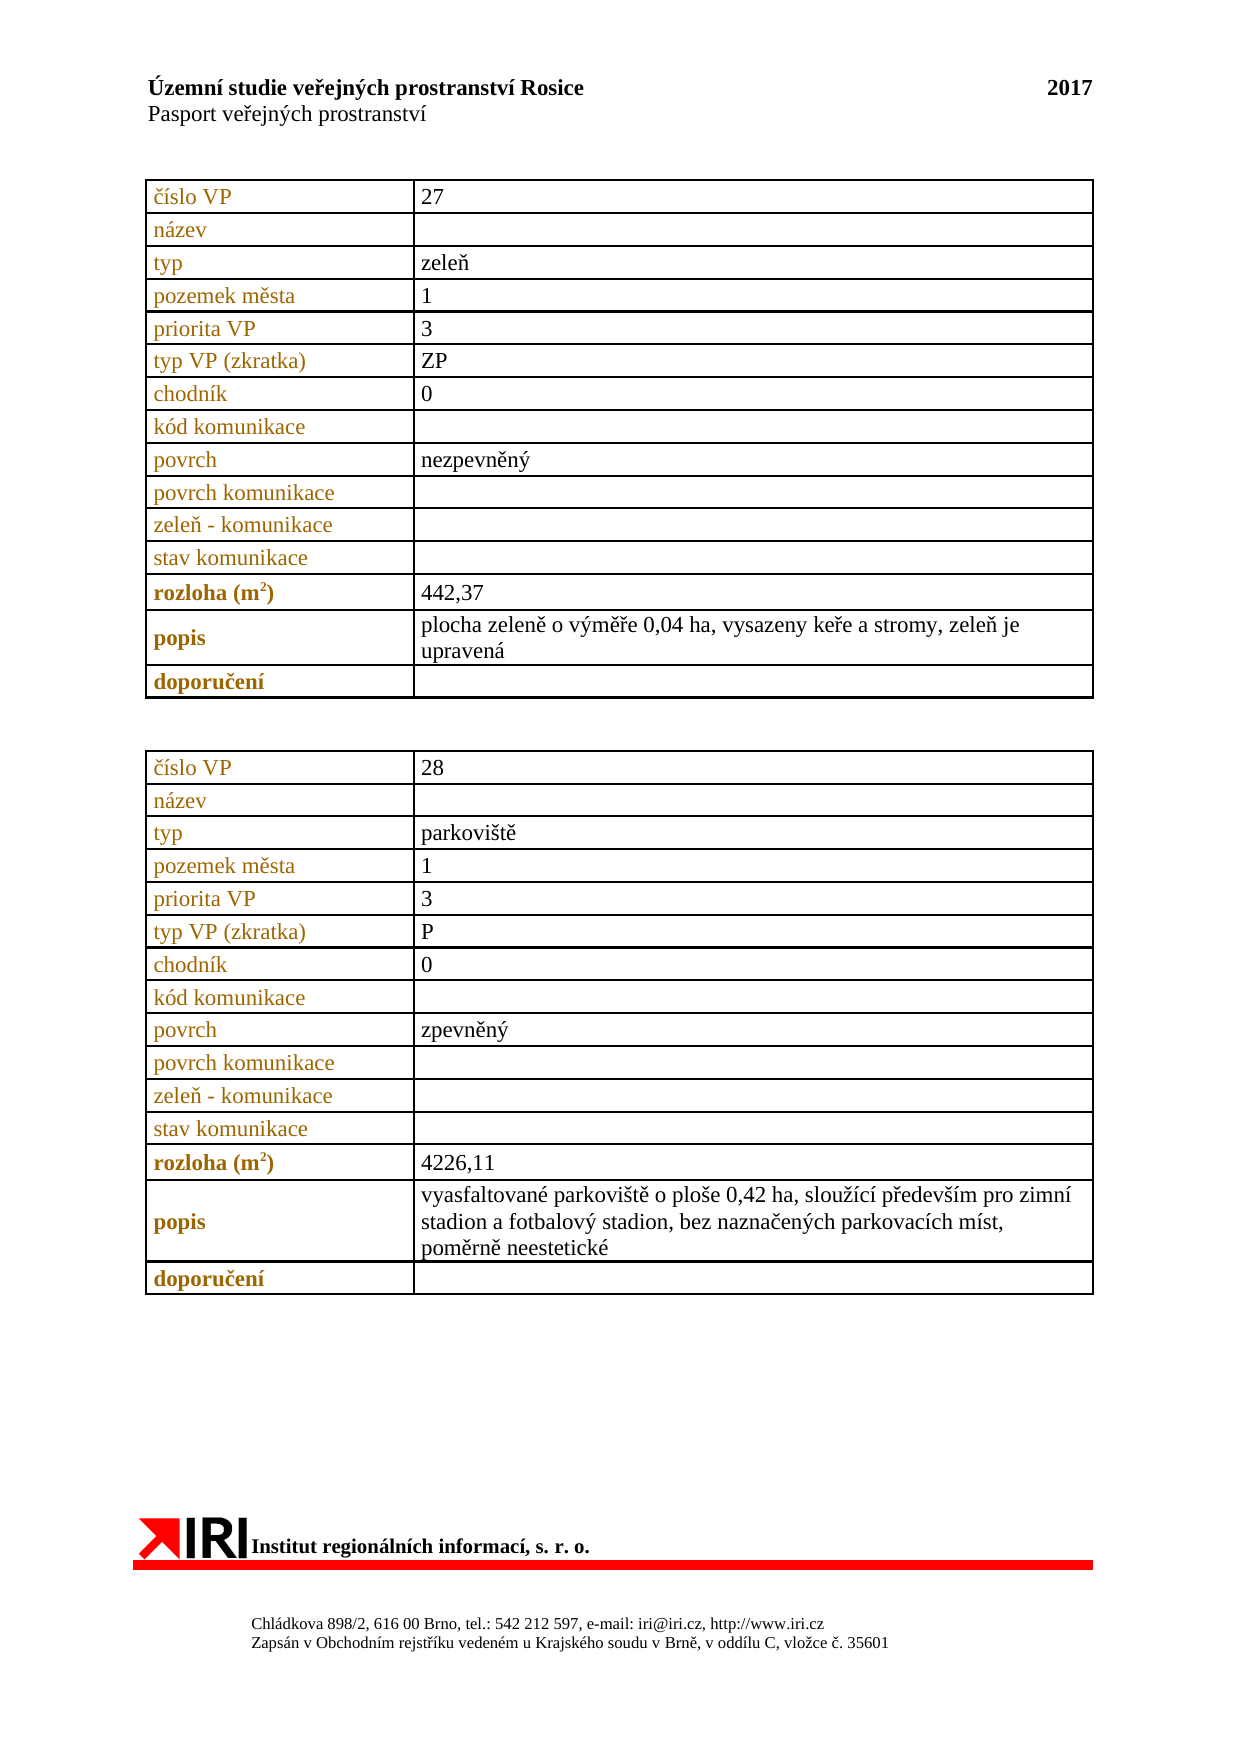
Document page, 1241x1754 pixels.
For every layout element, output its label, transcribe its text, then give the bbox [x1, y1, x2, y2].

table_cell kód komunikace [147, 411, 413, 442]
table_cell 0 [415, 378, 1092, 409]
table_cell zpevněný [415, 1014, 1092, 1045]
table_header 28 [415, 752, 1092, 782]
table_cell [415, 666, 1092, 696]
table_cell 3 [415, 883, 1092, 914]
table_cell doporučení [147, 666, 413, 696]
table_cell [415, 509, 1092, 540]
table_cell typ VP (zkratka) [147, 916, 413, 946]
table_cell 1 [415, 280, 1092, 310]
table_cell 0 [415, 949, 1092, 979]
table_cell zeleň - komunikace [147, 509, 413, 540]
table_cell [415, 1263, 1092, 1293]
table_cell povrch komunikace [147, 477, 413, 507]
table_cell [415, 1047, 1092, 1078]
table_cell [415, 477, 1092, 507]
picture [136, 1516, 250, 1560]
table_cell [415, 1080, 1092, 1111]
table_cell parkoviště [415, 817, 1092, 848]
table_cell rozloha (m2) [147, 575, 413, 609]
table_cell priorita VP [147, 883, 413, 914]
table_cell rozloha (m2) [147, 1145, 413, 1179]
table_cell P [415, 916, 1092, 946]
table_cell [415, 785, 1092, 815]
table_cell ZP [415, 345, 1092, 376]
table_cell 4226,11 [415, 1145, 1092, 1179]
table_cell popis [147, 611, 413, 664]
table_cell název [147, 214, 413, 245]
table_cell povrch [147, 444, 413, 474]
table_header 27 [415, 181, 1092, 212]
table_cell vyasfaltované parkoviště o ploše 0,42 ha, sloužící především pro zimní stadion a fotbalový stadion, bez naznačených parkovacích míst, poměrně neestetické [415, 1181, 1092, 1260]
table_cell pozemek města [147, 280, 413, 310]
table_cell popis [147, 1181, 413, 1260]
table_cell pozemek města [147, 850, 413, 881]
table_cell typ [147, 247, 413, 278]
table_cell chodník [147, 378, 413, 409]
table_cell [415, 542, 1092, 573]
table_cell typ VP (zkratka) [147, 345, 413, 376]
table_cell povrch komunikace [147, 1047, 413, 1078]
table_cell [415, 1113, 1092, 1143]
table_cell stav komunikace [147, 1113, 413, 1143]
table_cell zeleň - komunikace [147, 1080, 413, 1111]
table_cell povrch [147, 1014, 413, 1045]
table_cell typ [147, 817, 413, 848]
table_cell priorita VP [147, 313, 413, 343]
table_header číslo VP [147, 752, 413, 782]
table_cell plocha zeleně o výměře 0,04 ha, vysazeny keře a stromy, zeleň je upravená [415, 611, 1092, 664]
table_cell kód komunikace [147, 981, 413, 1012]
table_cell doporučení [147, 1263, 413, 1293]
table_cell [415, 214, 1092, 245]
table_cell 442,37 [415, 575, 1092, 609]
table_cell název [147, 785, 413, 815]
table_cell 1 [415, 850, 1092, 881]
table_cell stav komunikace [147, 542, 413, 573]
table_cell nezpevněný [415, 444, 1092, 474]
table_cell zeleň [415, 247, 1092, 278]
table_cell [415, 981, 1092, 1012]
table_header číslo VP [147, 181, 413, 212]
table_cell chodník [147, 949, 413, 979]
table_cell [415, 411, 1092, 442]
table_cell 3 [415, 313, 1092, 343]
